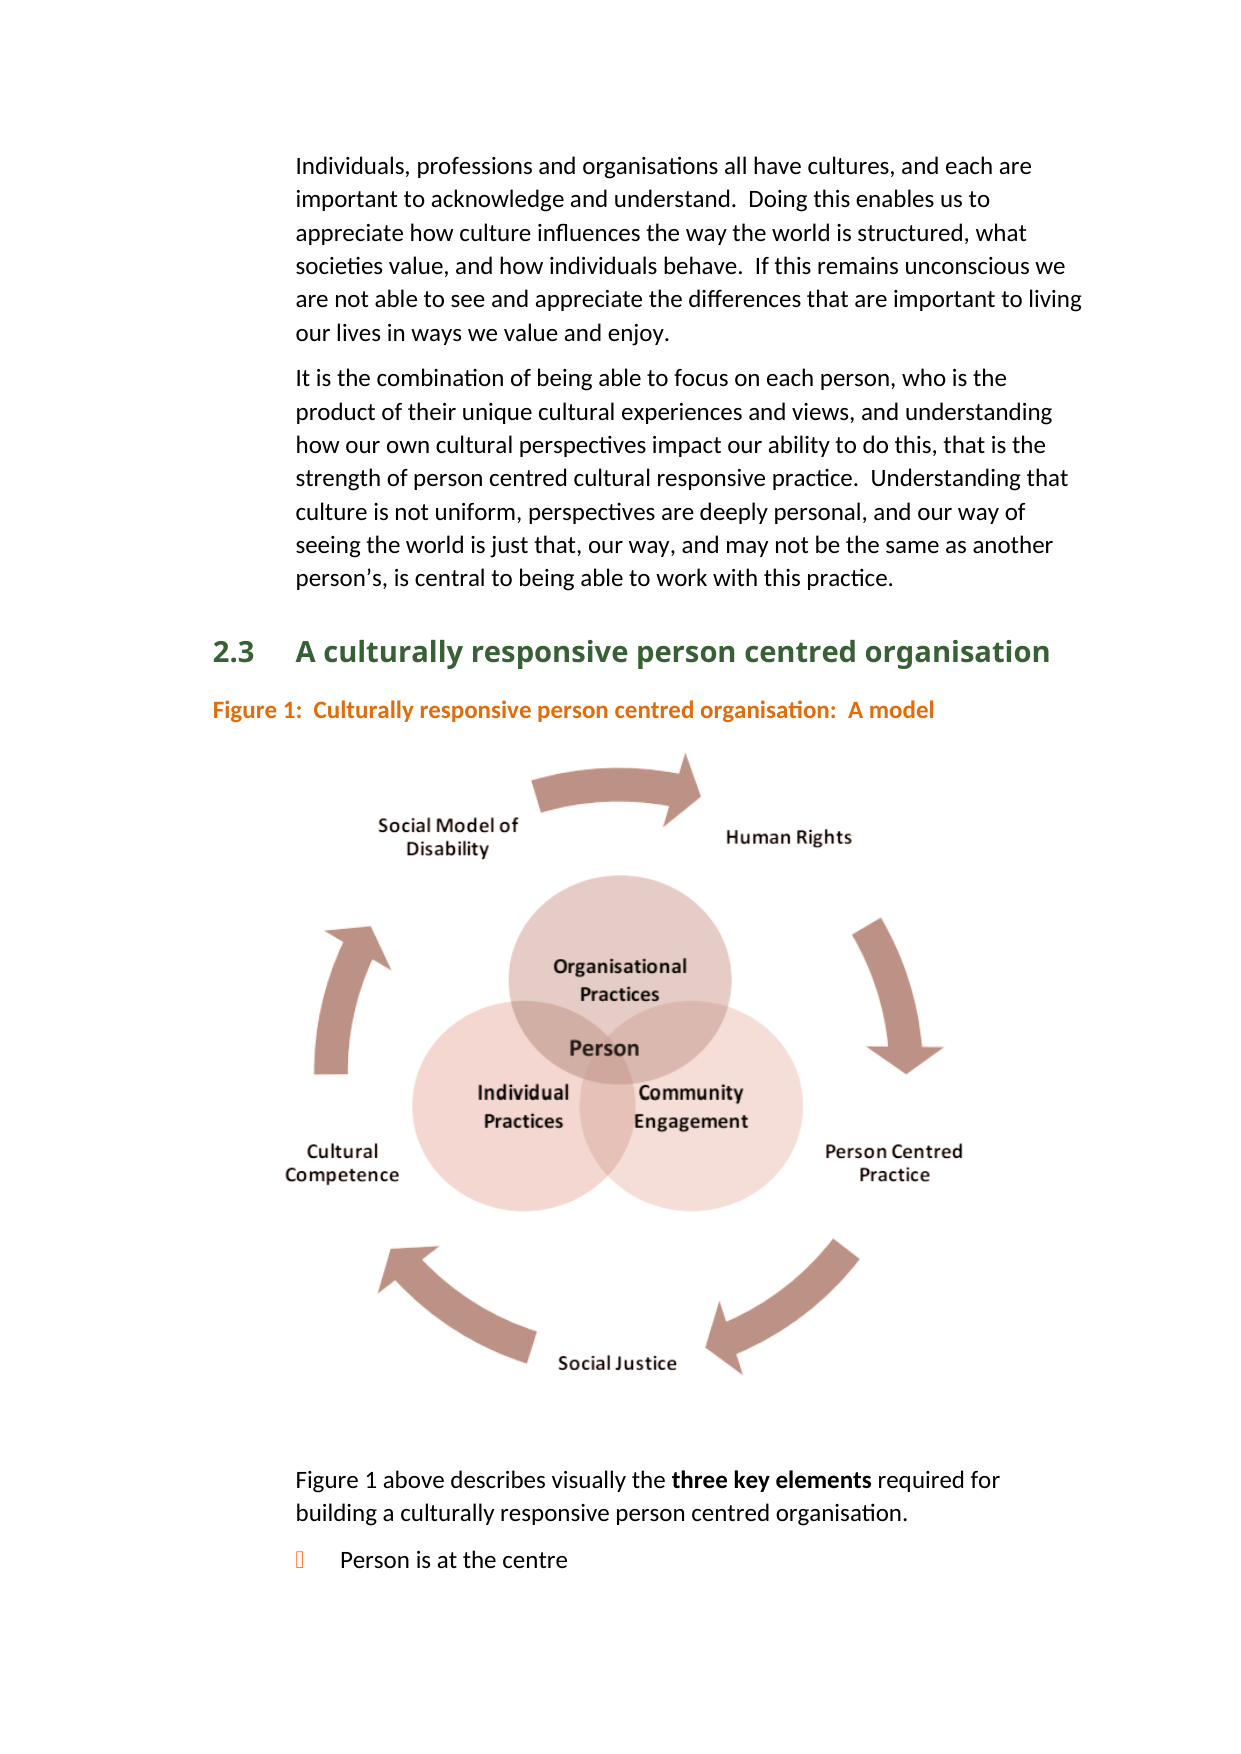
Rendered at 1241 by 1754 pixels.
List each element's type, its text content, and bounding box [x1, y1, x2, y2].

text Person is at the centre [295, 1541, 1087, 1574]
text It is the combination of being able to focus on each person, who is the product of their unique cultural experiences and views, and understanding how our own cultural perspectives impact our ability to do this, that is the strength of person centred cultural responsive practice. Understanding that culture is not uniform, perspectives are deeply personal, and our way of seeing the world is just that, our way, and may not be the same as another person’s, is central to being able to work with this practice. [295, 360, 1087, 593]
text Individuals, professions and organisations all have cultures, and each are important to acknowledge and understand. Doing this enables us to appreciate how culture influences the way the world is structured, what societies value, and how individuals behave. If this remains unconscious we are not able to see and appreciate the differences that are important to living our lives in ways we value and enjoy. [295, 148, 1087, 348]
text Figure 1: Culturally responsive person centred organisation: A model [213, 692, 1087, 725]
subtitle A culturally responsive person centred organisation [213, 631, 1087, 671]
text Figure 1 above describes visually the three key elements required for building a culturally responsive person centred organisation. [295, 1462, 1087, 1528]
